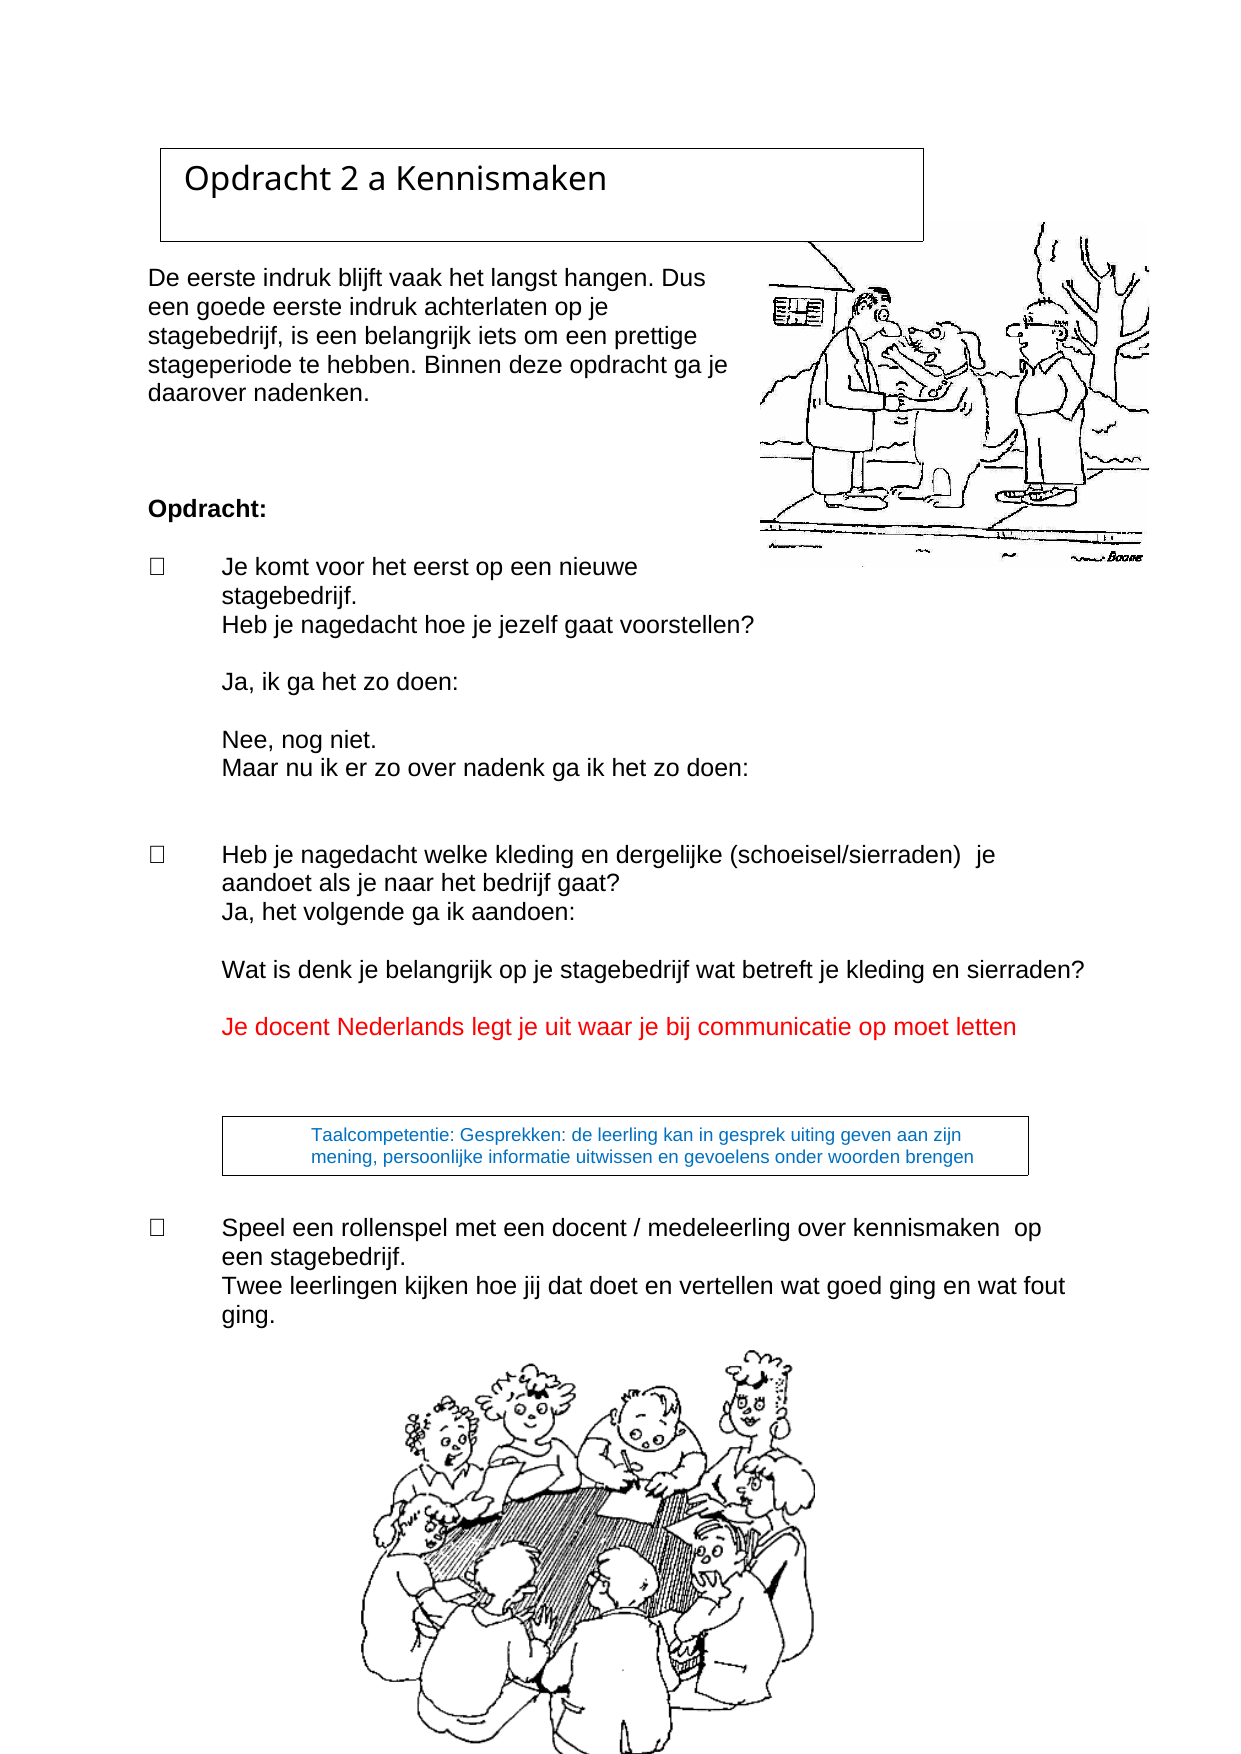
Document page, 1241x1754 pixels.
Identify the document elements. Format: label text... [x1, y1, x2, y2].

text Ja, het volgende ga ik aandoen: [148, 897, 1093, 926]
picture [760, 222, 1150, 567]
text Maar nu ik er zo over nadenk ga ik het zo doen: [148, 753, 1093, 782]
subtitle De eerste indruk blijft vaak het langst hangen. Dus een goede eerste indruk achterlaten op je stagebedrijf, is een belangrijk iets om een prettige stageperiode te hebben. Binnen deze opdracht ga je daarover nadenken. [148, 263, 760, 407]
picture [360, 1349, 815, 1754]
subtitle Opdracht: [148, 494, 760, 523]
text Wat is denk je belangrijk op je stagebedrijf wat betreft je kleding en sierraden? [148, 955, 1093, 983]
text Heb je nagedacht hoe je jezelf gaat voorstellen? [148, 610, 1093, 638]
text Twee leerlingen kijken hoe jij dat doet en vertellen wat goed ging en wat fout ging. [148, 1271, 1093, 1328]
text Nee, nog niet. [148, 725, 1093, 753]
text  Heb je nagedacht welke kleding en dergelijke (schoeisel/sierraden) je aandoet als je naar het bedrijf gaat? [148, 840, 1093, 897]
text  Speel een rollenspel met een docent / medeleerling over kennismaken op een stagebedrijf. [148, 1213, 1093, 1271]
text Je docent Nederlands legt je uit waar je bij communicatie op moet letten [148, 1012, 1093, 1041]
text Ja, ik ga het zo doen: [148, 667, 1093, 696]
text  Je komt voor het eerst op een nieuwe stagebedrijf. [148, 552, 1093, 610]
